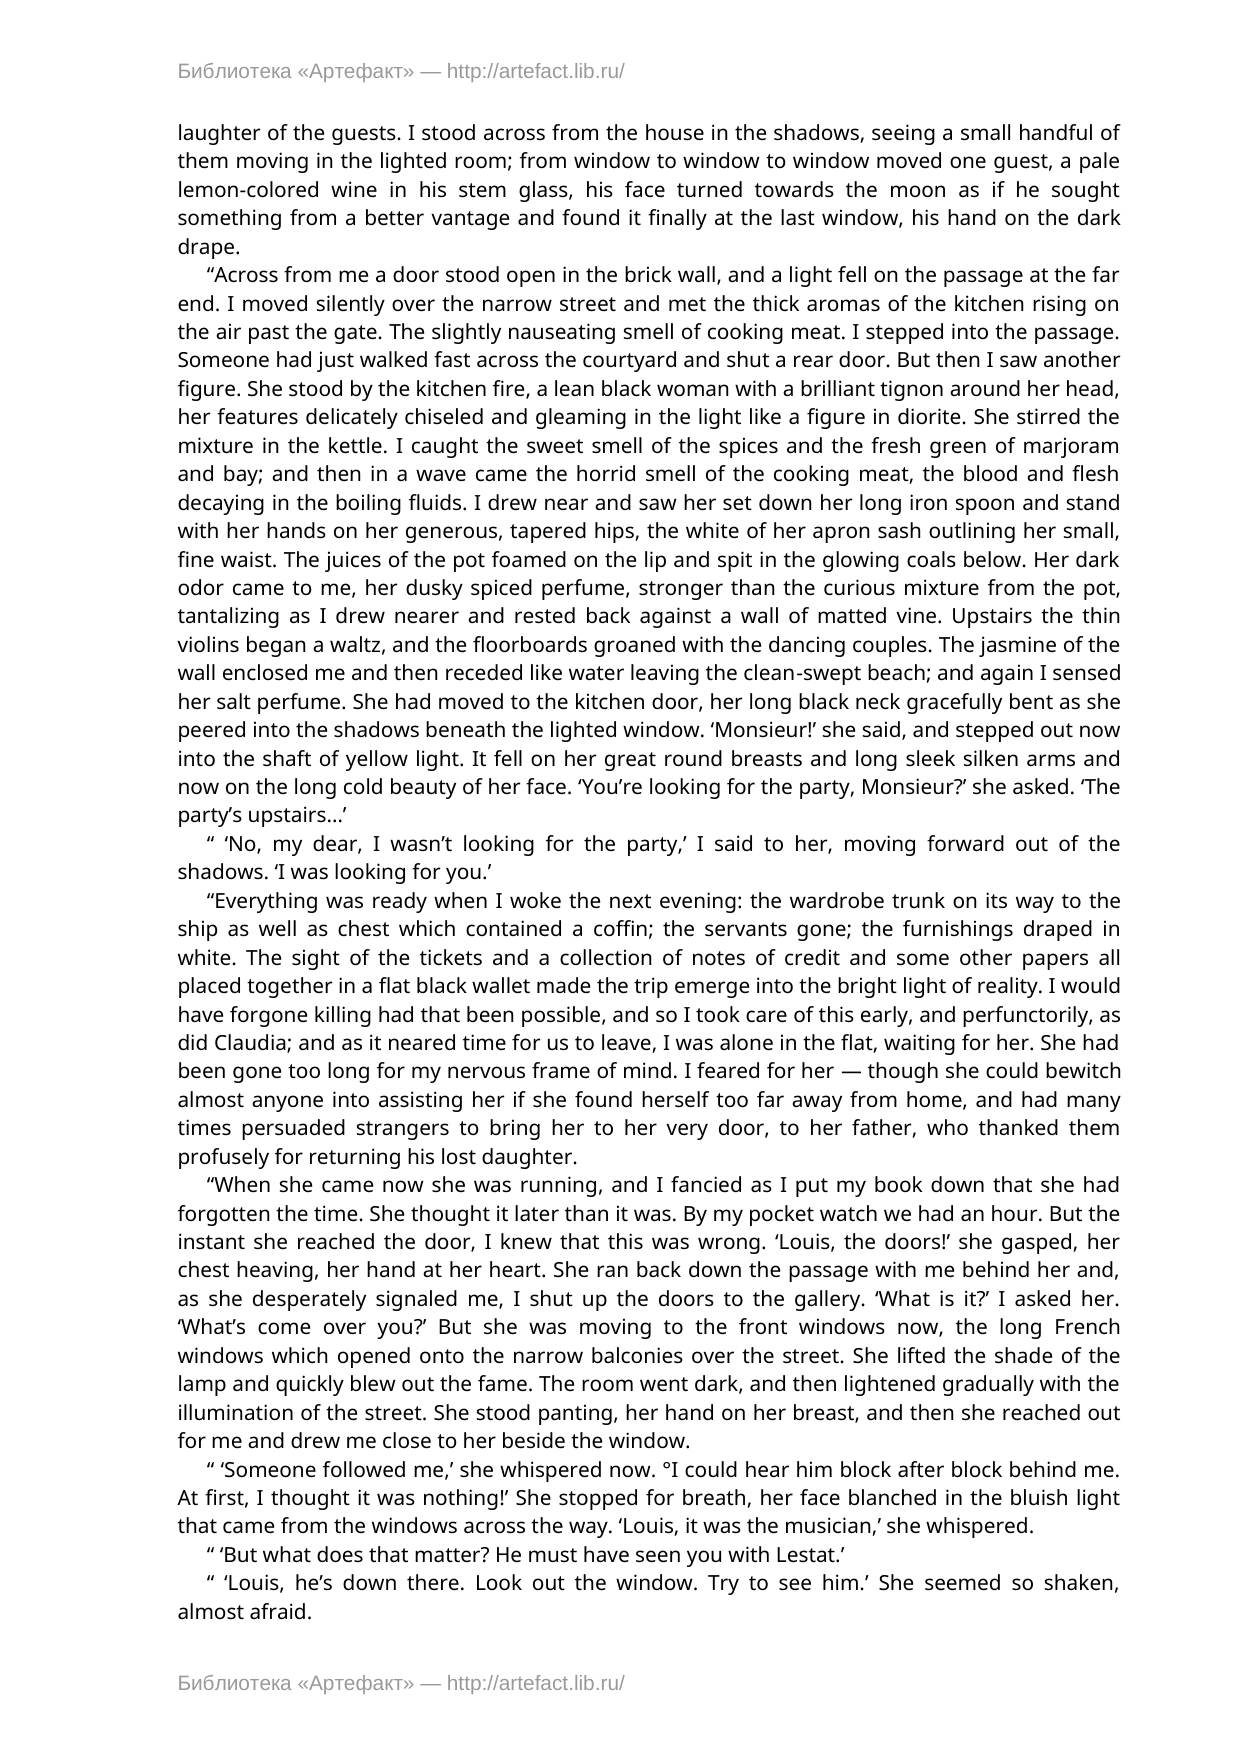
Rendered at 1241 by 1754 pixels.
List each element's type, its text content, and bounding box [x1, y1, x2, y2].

text “Everything was ready when I woke the next evening: the wardrobe trunk on its way to the ship as well as chest which contained a coffin; the servants gone; the furnishings draped in white. The sight of the tickets and a collection of notes of credit and some other papers all placed together in a flat black wallet made the trip emerge into the bright light of reality. I would have forgone killing had that been possible, and so I took care of this early, and perfunctorily, as did Claudia; and as it neared time for us to leave, I was alone in the flat, waiting for her. She had been gone too long for my nervous frame of mind. I feared for her — though she could bewitch almost anyone into assisting her if she found herself too far away from home, and had many times persuaded strangers to bring her to her very door, to her father, who thanked them profusely for returning his lost daughter. [177, 886, 1122, 1170]
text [177, 118, 1122, 260]
text “ ‘Someone followed me,’ she whispered now. °I could hear him block after block behind me. At first, I thought it was nothing!’ She stopped for breath, her face blanched in the bluish light that came from the windows across the way. ‘Louis, it was the musician,’ she whispered. [177, 1455, 1122, 1540]
text “Across from me a door stood open in the brick wall, and a light fell on the passage at the far end. I moved silently over the narrow street and met the thick aromas of the kitchen rising on the air past the gate. The slightly nauseating smell of cooking meat. I stepped into the passage. Someone had just walked fast across the courtyard and shut a rear door. But then I saw another figure. She stood by the kitchen fire, a lean black woman with a brilliant tignon around her head, her features delicately chiseled and gleaming in the light like a figure in diorite. She stirred the mixture in the kettle. I caught the sweet smell of the spices and the fresh green of marjoram and bay; and then in a wave came the horrid smell of the cooking meat, the blood and flesh decaying in the boiling fluids. I drew near and saw her set down her long iron spoon and stand with her hands on her generous, tapered hips, the white of her apron sash outlining her small, fine waist. The juices of the pot foamed on the lip and spit in the glowing coals below. Her dark odor came to me, her dusky spiced perfume, stronger than the curious mixture from the pot, tantalizing as I drew nearer and rested back against a wall of matted vine. Upstairs the thin violins began a waltz, and the floorboards groaned with the dancing couples. The jasmine of the wall enclosed me and then receded like water leaving the clean-swept beach; and again I sensed her salt perfume. She had moved to the kitchen door, her long black neck gracefully bent as she peered into the shadows beneath the lighted window. ‘Monsieur!’ she said, and stepped out now into the shaft of yellow light. It fell on her great round breasts and long sleek silken arms and now on the long cold beauty of her face. ‘You’re looking for the party, Monsieur?’ she asked. ‘The party’s upstairs…’ [177, 260, 1122, 829]
text “When she came now she was running, and I fancied as I put my book down that she had forgotten the time. She thought it later than it was. By my pocket watch we had an hour. But the instant she reached the door, I knew that this was wrong. ‘Louis, the doors!’ she gasped, her chest heaving, her hand at her heart. She ran back down the passage with me behind her and, as she desperately signaled me, I shut up the doors to the gallery. ‘What is it?’ I asked her. ‘What’s come over you?’ But she was moving to the front windows now, the long French windows which opened onto the narrow balconies over the street. She lifted the shade of the lamp and quickly blew out the fame. The room went dark, and then lightened gradually with the illumination of the street. She stood panting, her hand on her breast, and then she reached out for me and drew me close to her beside the window. [177, 1170, 1122, 1455]
text “ ‘But what does that matter? He must have seen you with Lestat.’ [177, 1540, 1122, 1568]
text “ ‘No, my dear, I wasn’t looking for the party,’ I said to her, moving forward out of the shadows. ‘I was looking for you.’ [177, 829, 1122, 886]
text “ ‘Louis, he’s down there. Look out the window. Try to see him.’ She seemed so shaken, almost afraid. [177, 1568, 1122, 1625]
